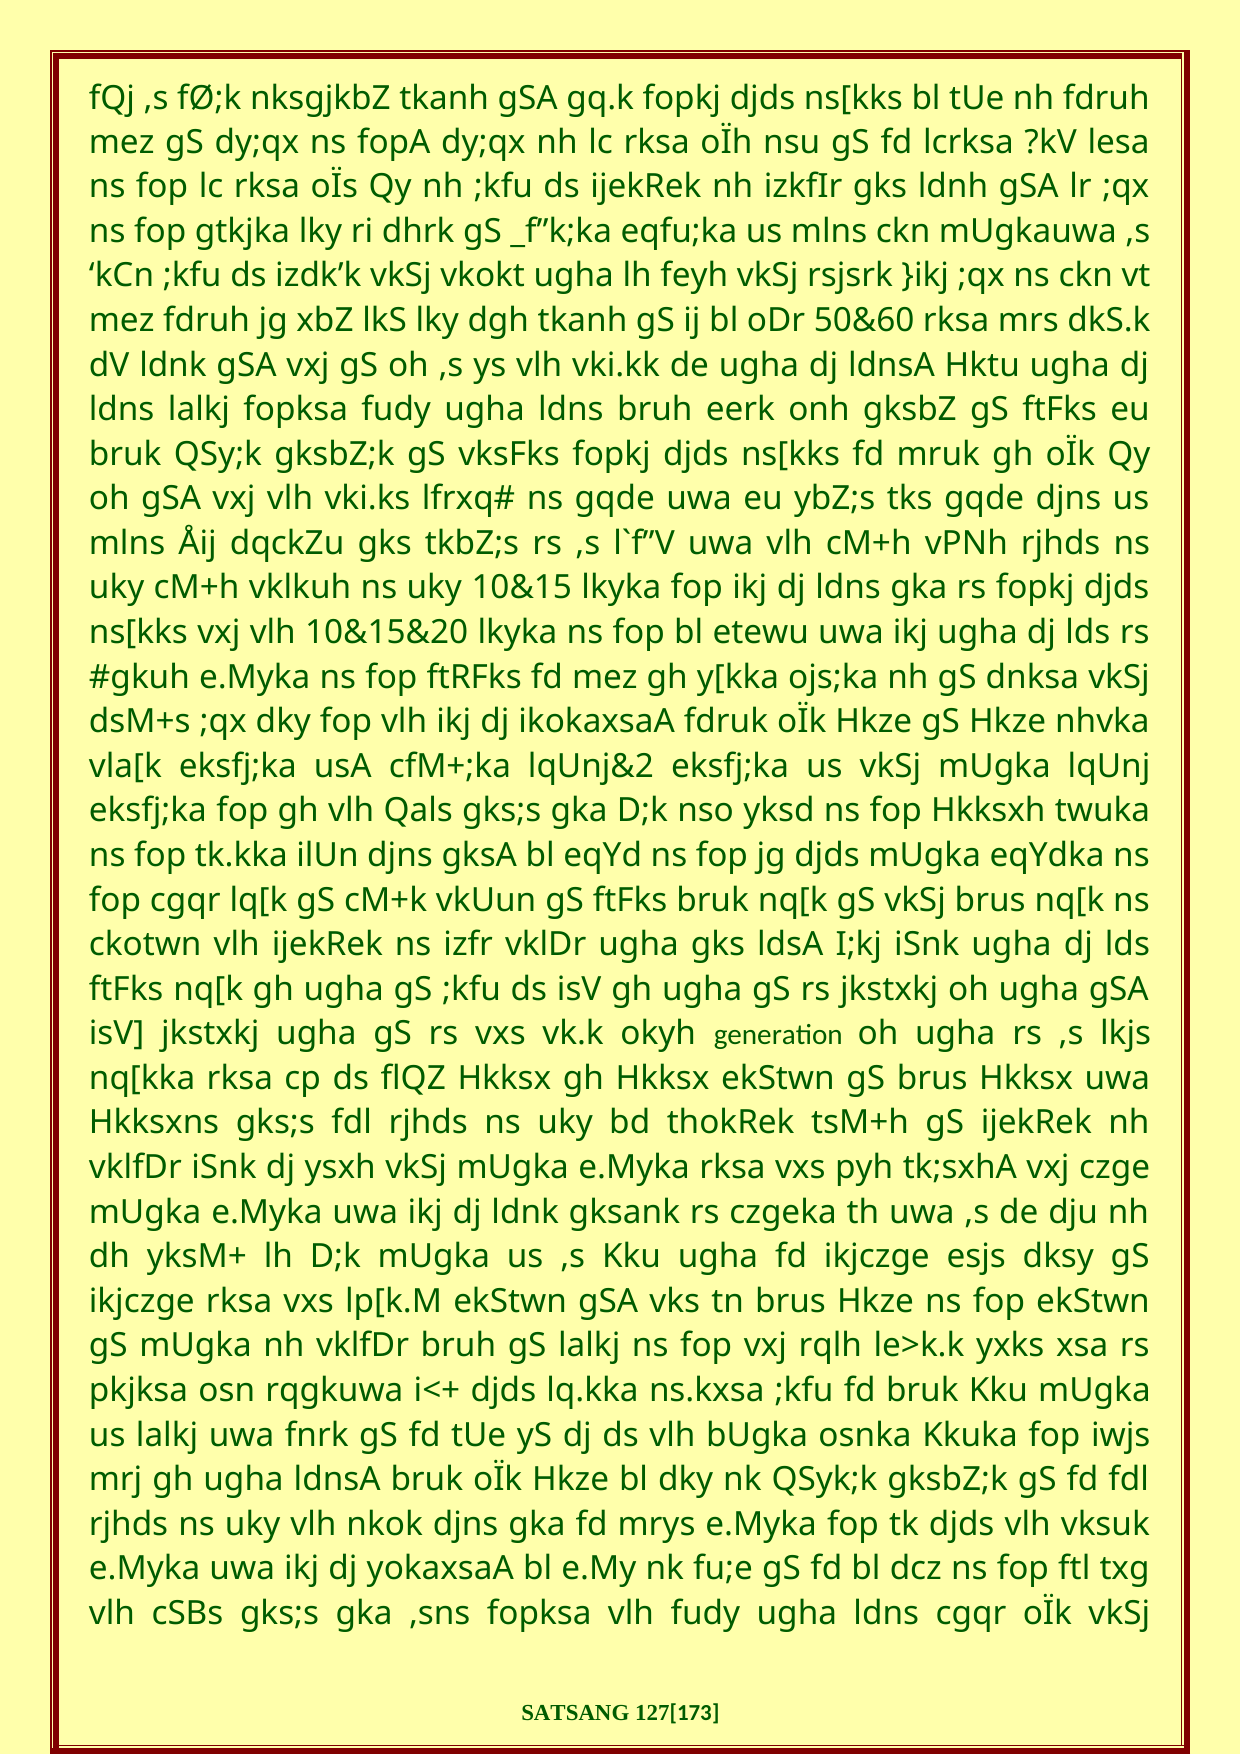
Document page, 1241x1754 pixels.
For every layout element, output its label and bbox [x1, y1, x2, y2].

text [89, 74, 1152, 1634]
